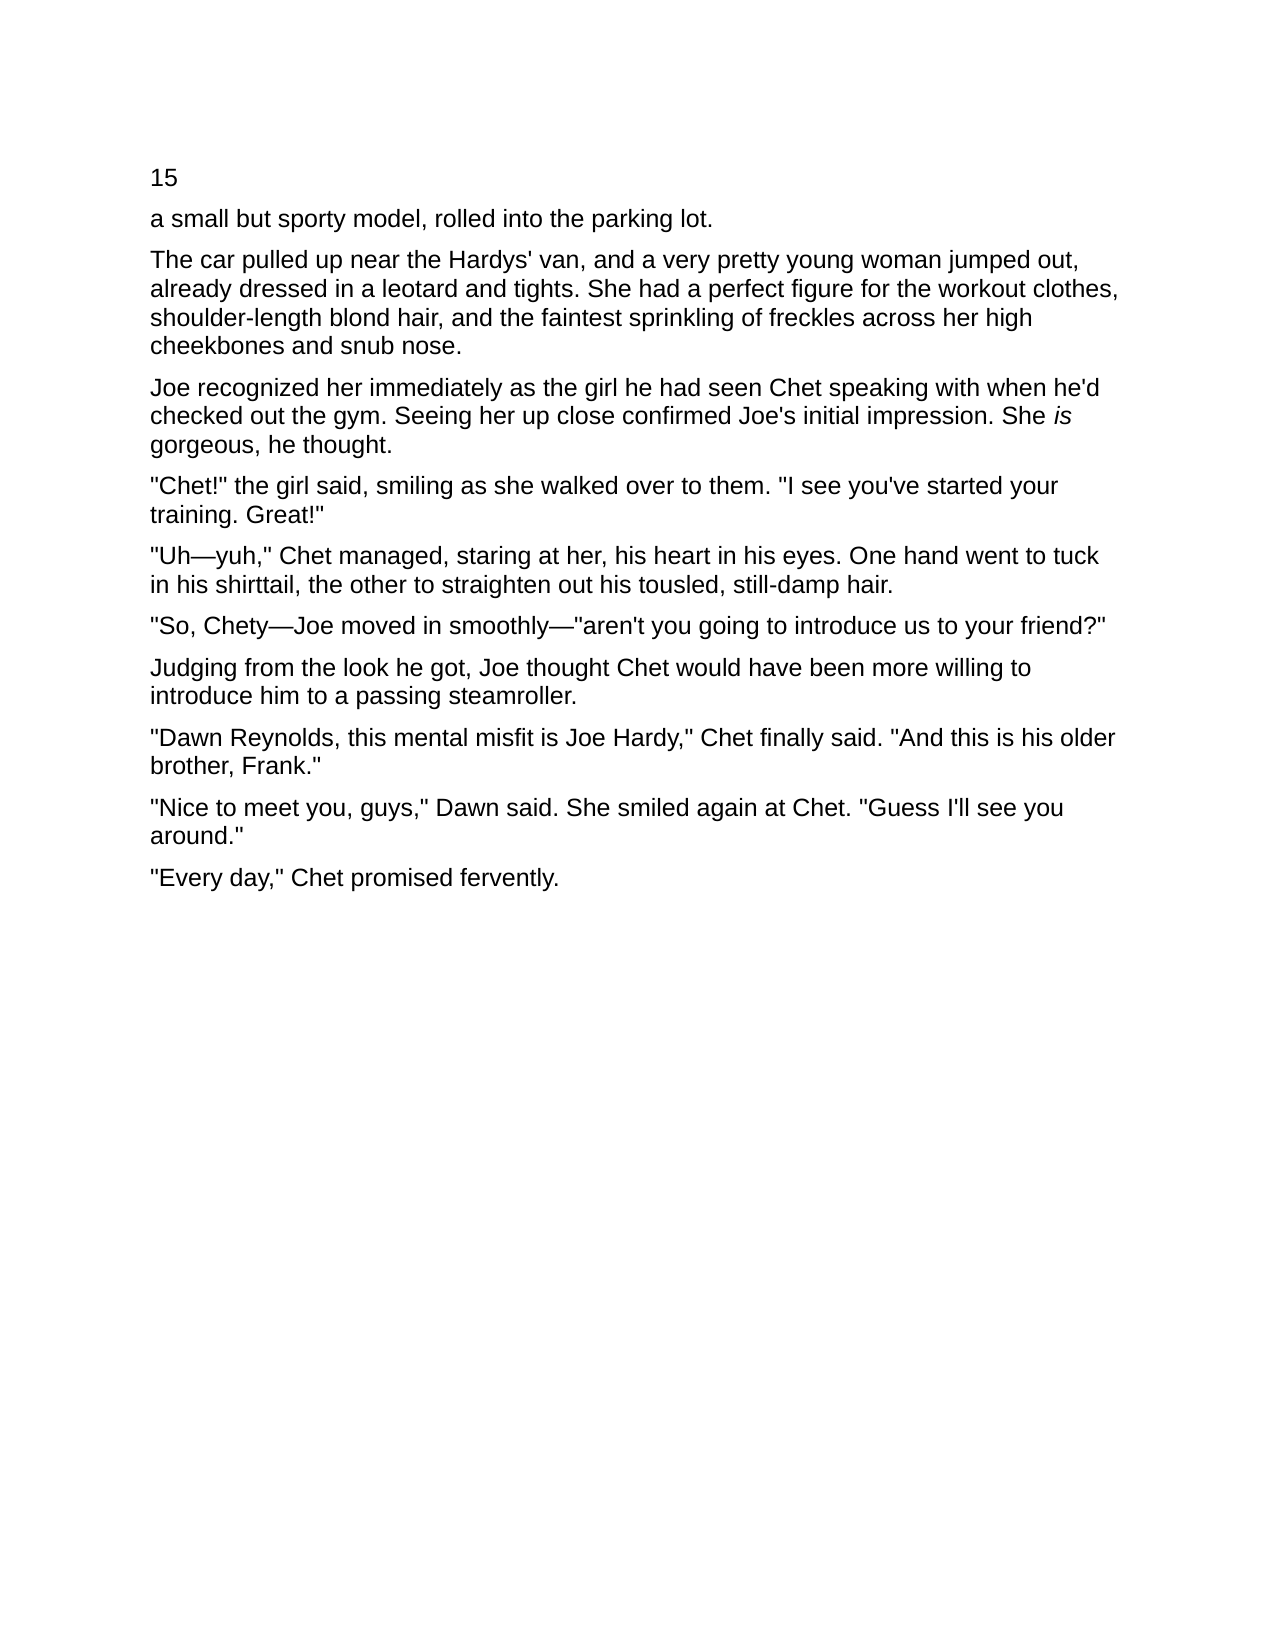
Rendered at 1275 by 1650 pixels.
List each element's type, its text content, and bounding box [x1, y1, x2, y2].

text "Chet!" the girl said, smiling as she walked over to them. "I see you've started your training. Great!" [150, 471, 1125, 529]
text "Every day," Chet promised fervently. [150, 862, 1125, 891]
text Judging from the look he got, Joe thought Chet would have been more willing to introduce him to a passing steamroller. [150, 652, 1125, 710]
text Joe recognized her immediately as the girl he had seen Chet speaking with when he'd checked out the gym. Seeing her up close confirmed Joe's initial impression. She is gorgeous, he thought. [150, 372, 1125, 459]
text "Dawn Reynolds, this mental misfit is Joe Hardy," Chet finally said. "And this is his older brother, Frank." [150, 722, 1125, 780]
text 15 [150, 162, 1125, 191]
text "Uh—yuh," Chet managed, staring at her, his heart in his eyes. One hand went to tuck in his shirttail, the other to straighten out his tousled, still-damp hair. [150, 541, 1125, 599]
text "Nice to meet you, guys," Dawn said. She smiled again at Chet. "Guess I'll see you around." [150, 792, 1125, 850]
text "So, Chety—Joe moved in smoothly—"aren't you going to introduce us to your friend?" [150, 611, 1125, 640]
text a small but sporty model, rolled into the parking lot. [150, 204, 1125, 232]
text The car pulled up near the Hardys' van, and a very pretty young woman jumped out, already dressed in a leotard and tights. She had a perfect figure for the workout clothes, shoulder-length blond hair, and the faintest sprinkling of freckles across her high cheekbones and snub nose. [150, 245, 1125, 360]
